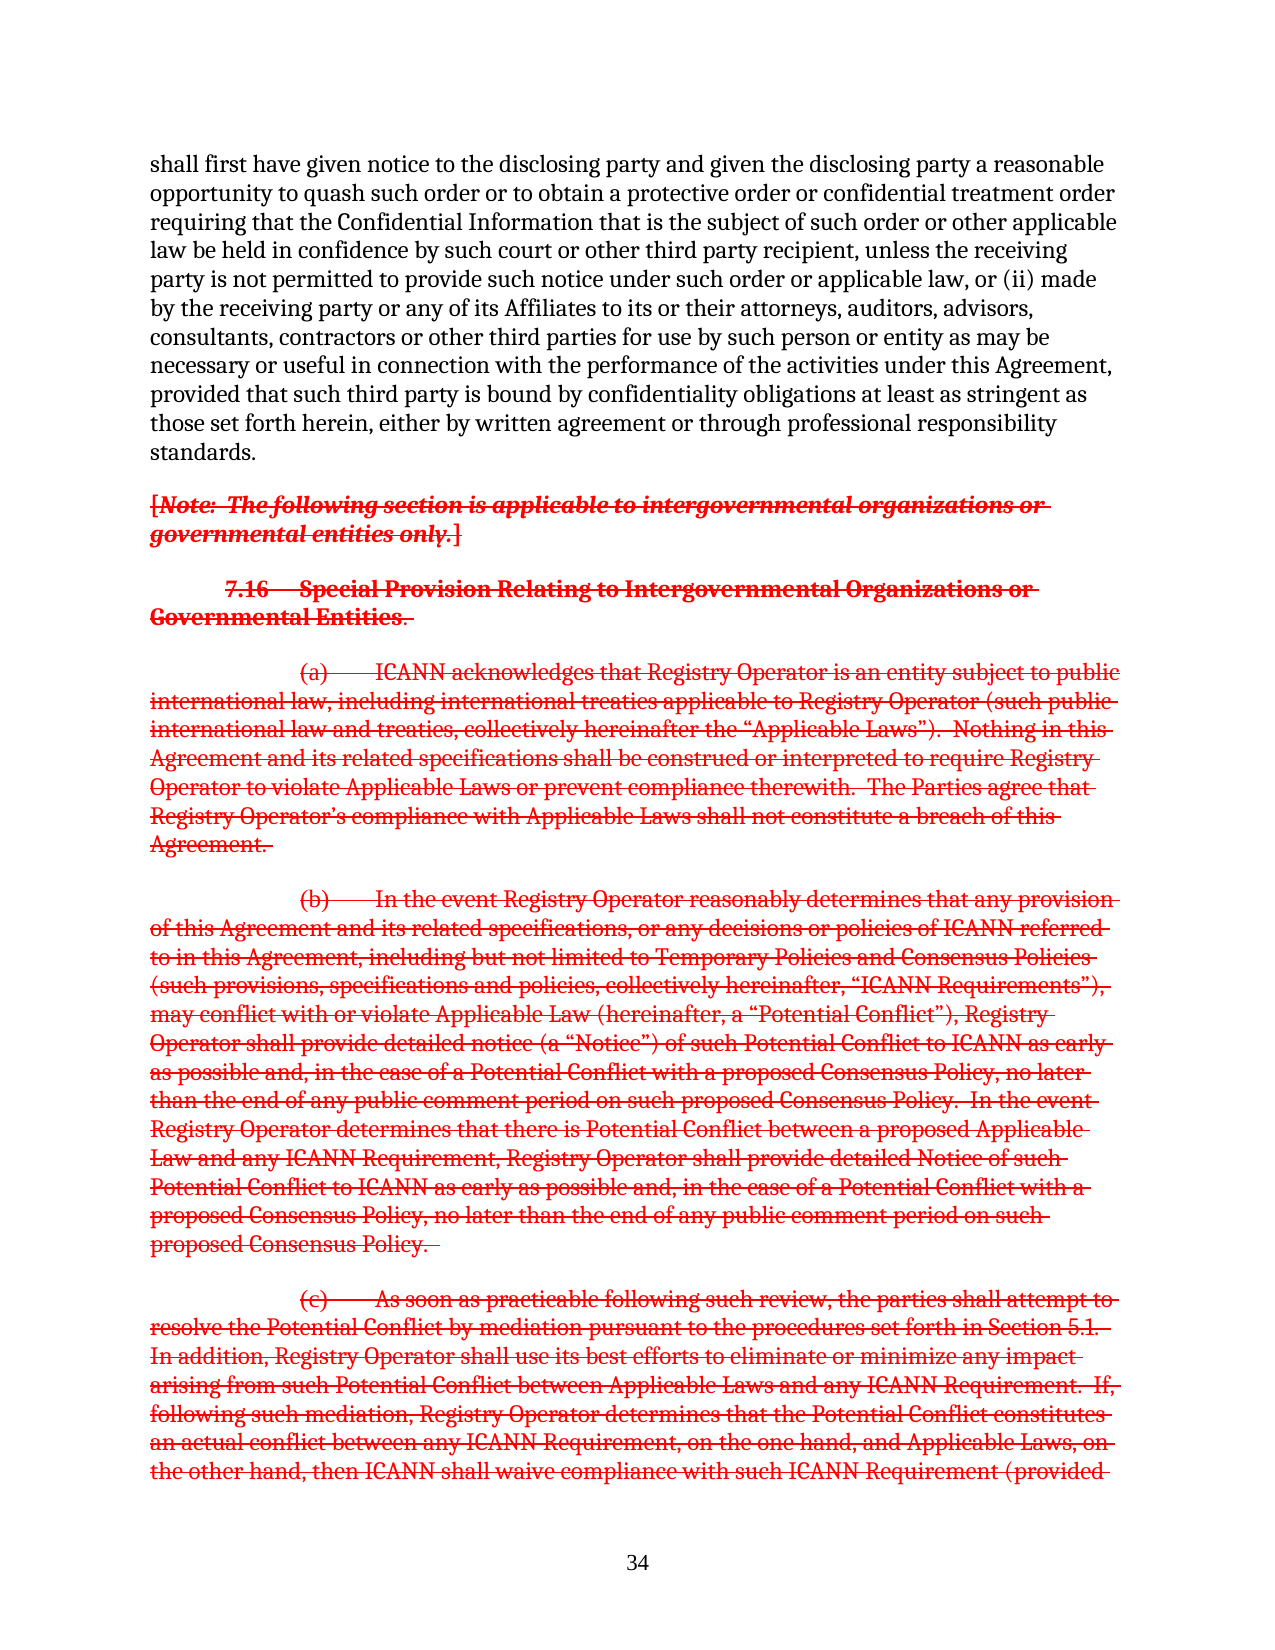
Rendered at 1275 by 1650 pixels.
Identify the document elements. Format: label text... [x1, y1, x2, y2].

text [Note: The following section is applicable to intergovernmental organizations or governmental entities only.] [150, 491, 1125, 549]
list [150, 1284, 1125, 1486]
list (a) ICANN acknowledges that Registry Operator is an entity subject to public international law, including international treaties applicable to Registry Operator (such public international law and treaties, collectively hereinafter the “Applicable Laws”). Nothing in this Agreement and its related specifications shall be construed or interpreted to require Registry Operator to violate Applicable Laws or prevent compliance therewith. The Parties agree that Registry Operator’s compliance with Applicable Laws shall not constitute a breach of this Agreement. [150, 657, 1125, 859]
list 7.16 Special Provision Relating to Intergovernmental Organizations or Governmental Entities. [150, 574, 1125, 632]
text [150, 150, 1125, 466]
list (b) In the event Registry Operator reasonably determines that any provision of this Agreement and its related specifications, or any decisions or policies of ICANN referred to in this Agreement, including but not limited to Temporary Policies and Consensus Policies (such provisions, specifications and policies, collectively hereinafter, “ICANN Requirements”), may conflict with or violate Applicable Law (hereinafter, a “Potential Conflict”), Registry Operator shall provide detailed notice (a “Notice”) of such Potential Conflict to ICANN as early as possible and, in the case of a Potential Conflict with a proposed Consensus Policy, no later than the end of any public comment period on such proposed Consensus Policy. In the event Registry Operator determines that there is Potential Conflict between a proposed Applicable Law and any ICANN Requirement, Registry Operator shall provide detailed Notice of such Potential Conflict to ICANN as early as possible and, in the case of a Potential Conflict with a proposed Consensus Policy, no later than the end of any public comment period on such proposed Consensus Policy. [150, 884, 1125, 1259]
